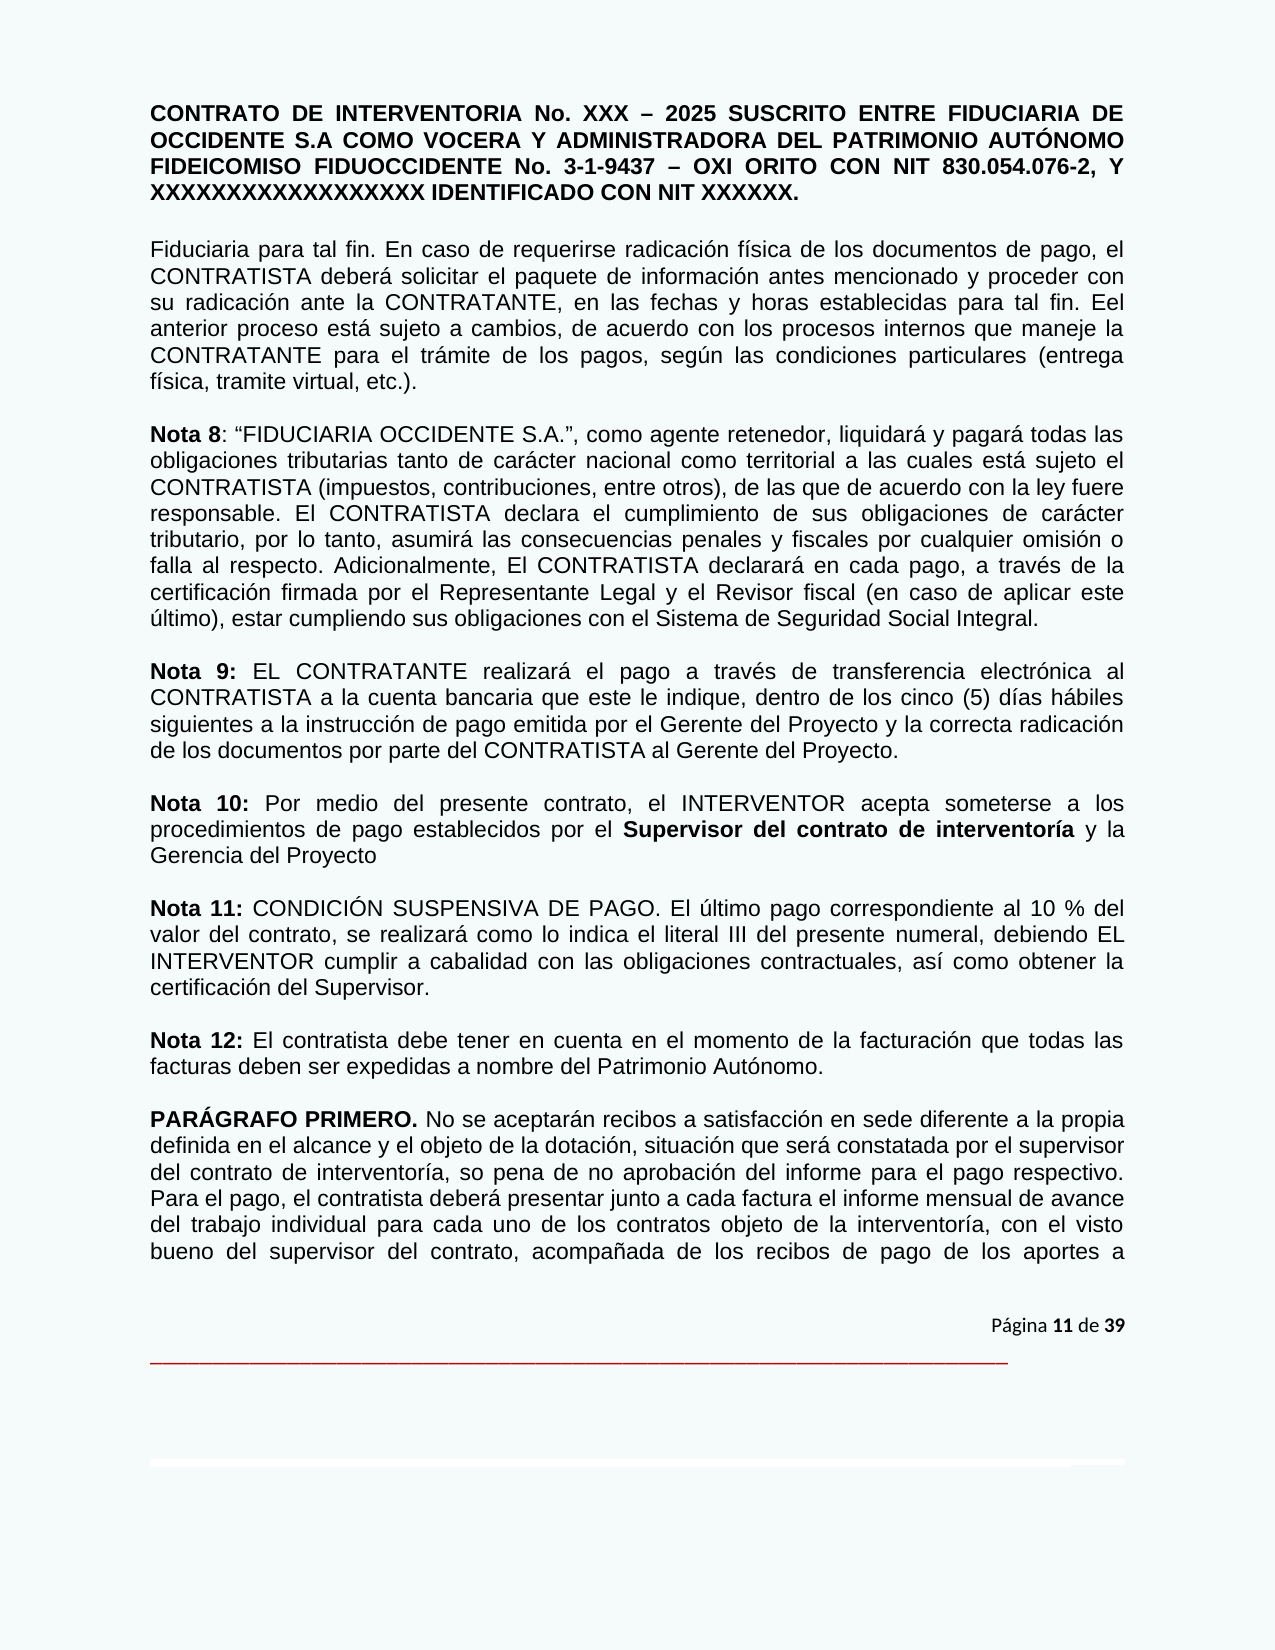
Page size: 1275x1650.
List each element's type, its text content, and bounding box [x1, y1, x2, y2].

text Nota 8: “FIDUCIARIA OCCIDENTE S.A.”, como agente retenedor, liquidará y pagará todas las obligaciones tributarias tanto de carácter nacional como territorial a las cuales está sujeto el CONTRATISTA (impuestos, contribuciones, entre otros), de las que de acuerdo con la ley fuere responsable. El CONTRATISTA declara el cumplimiento de sus obligaciones de carácter tributario, por lo tanto, asumirá las consecuencias penales y fiscales por cualquier omisión o falla al respecto. Adicionalmente, El CONTRATISTA declarará en cada pago, a través de la certificación firmada por el Representante Legal y el Revisor fiscal (en caso de aplicar este último), estar cumpliendo sus obligaciones con el Sistema de Seguridad Social Integral. [150, 421, 1125, 632]
text Nota 10: Por medio del presente contrato, el INTERVENTOR acepta someterse a los procedimientos de pago establecidos por el Supervisor del contrato de interventoría y la Gerencia del Proyecto [150, 790, 1125, 869]
picture [150, 1459, 1125, 1467]
text Nota 9: EL CONTRATANTE realizará el pago a través de transferencia electrónica al CONTRATISTA a la cuenta bancaria que este le indique, dentro de los cinco (5) días hábiles siguientes a la instrucción de pago emitida por el Gerente del Proyecto y la correcta radicación de los documentos por parte del CONTRATISTA al Gerente del Proyecto. [150, 658, 1125, 763]
text Nota 11: CONDICIÓN SUSPENSIVA DE PAGO. El último pago correspondiente al 10 % del valor del contrato, se realizará como lo indica el literal III del presente debiendo EL INTERVENTOR cumplir a cabalidad con las obligaciones contractuales, así como obtener la certificación del Supervisor. [150, 895, 1125, 1001]
text Nota 12: El contratista debe tener en cuenta en el momento de la facturación que todas las facturas deben ser expedidas a nombre del Patrimonio Autónomo. [150, 1027, 1125, 1079]
